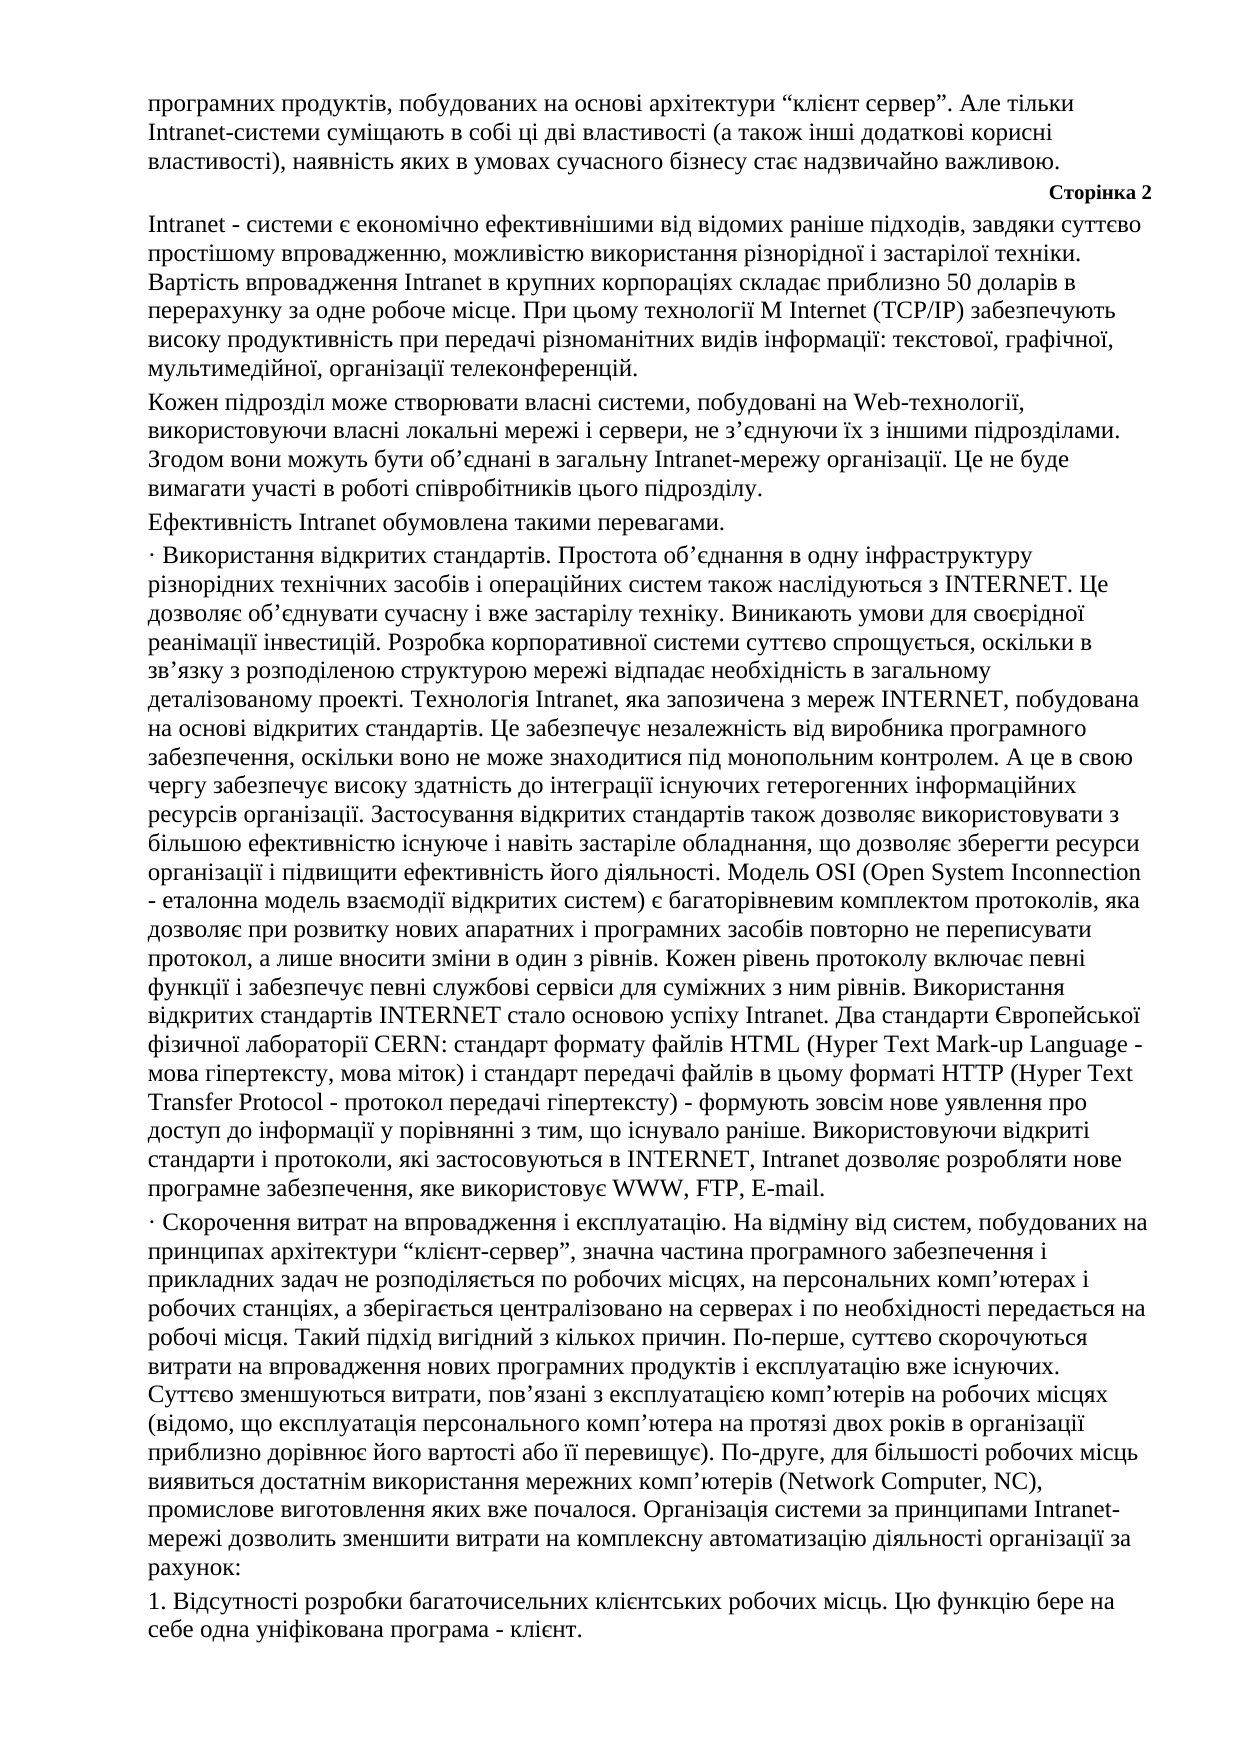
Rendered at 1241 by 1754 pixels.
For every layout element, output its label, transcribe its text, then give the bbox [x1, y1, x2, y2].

text 1. Відсутності розробки багаточисельних клієнтських робочих місць. Цю функцію бере на себе одна уніфікована програма - клієнт. [148, 1586, 1152, 1643]
text Сторінка 2 [148, 180, 1152, 204]
text · Використання відкритих стандартів. Простота об’єднання в одну інфраструктуру різнорідних технічних засобів і операційних систем також наслідуються з INTERNET. Це дозволяє об’єднувати сучасну і вже застарілу техніку. Виникають умови для своєрідної реанімації інвестицій. Розробка корпоративної системи суттєво спрощується, оскільки в зв’язку з розподіленою структурою мережі відпадає необхідність в загальному деталізованому проекті. Технологія Intranet, яка запозичена з мереж INTERNET, побудована на основі відкритих стандартів. Це забезпечує незалежність від виробника програмного забезпечення, оскільки воно не може знаходитися під монопольним контролем. А це в свою чергу забезпечує високу здатність до інтеграції існуючих гетерогенних інформаційних ресурсів організації. Застосування відкритих стандартів також дозволяє використовувати з більшою ефективністю існуюче і навіть застаріле обладнання, що дозволяє зберегти ресурси організації і підвищити ефективність його діяльності. Модель OSI (Open System Inconnection - еталонна модель взаємодії відкритих систем) є багаторівневим комплектом протоколів, яка дозволяє при розвитку нових апаратних і програмних засобів повторно не переписувати протокол, а лише вносити зміни в один з рівнів. Кожен рівень протоколу включає певні функції і забезпечує певні службові сервіси для суміжних з ним рівнів. Використання відкритих стандартів INTERNET стало основою успіху Intranet. Два стандарти Європейської фізичної лабораторії CERN: стандарт формату файлів HTML (Hyper Text Mark-up Language - мова гіпертексту, мова міток) і стандарт передачі файлів в цьому форматі HTTP (Hyper Text Transfer Protocol - протокол передачі гіпертексту) - формують зовсім нове уявлення про доступ до інформації у порівнянні з тим, що існувало раніше. Використовуючи відкриті стандарти і протоколи, які застосовуються в INTERNET, Intranet дозволяє розробляти нове програмне забезпечення, яке використовує WWW, FTP, E-mail. [148, 541, 1152, 1202]
text · Скорочення витрат на впровадження і експлуатацію. На відміну від систем, побудованих на принципах архітектури “клієнт-сервер”, значна частина програмного забезпечення і прикладних задач не розподіляється по робочих місцях, на персональних комп’ютерах і робочих станціях, а зберігається централізовано на серверах і по необхідності передається на робочі місця. Такий підхід вигідний з кількох причин. По-перше, суттєво скорочуються витрати на впровадження нових програмних продуктів і експлуатацію вже існуючих. Суттєво зменшуються витрати, пов’язані з експлуатацією комп’ютерів на робочих місцях (відомо, що експлуатація персонального комп’ютера на протязі двох років в організації приблизно дорівнює його вартості або її перевищує). По-друге, для більшості робочих місць виявиться достатнім використання мережних комп’ютерів (Network Computer, NC), промислове виготовлення яких вже почалося. Організація системи за принципами Intranet-мережі дозволить зменшити витрати на комплексну автоматизацію діяльності організації за рахунок: [148, 1207, 1152, 1581]
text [148, 88, 1152, 175]
text Ефективність Intranet обумовлена такими перевагами. [148, 507, 1152, 536]
text Intranet - системи є економічно ефективнішими від відомих раніше підходів, завдяки суттєво простішому впровадженню, можливістю використання різнорідної і застарілої техніки. Вартість впровадження Intranet в крупних корпораціях складає приблизно 50 доларів в перерахунку за одне робоче місце. При цьому технології М Internet (TCP/IP) забезпечують високу продуктивність при передачі різноманітних видів інформації: текстової, графічної, мультимедійної, організації телеконференцій. [148, 209, 1152, 382]
text Кожен підрозділ може створювати власні системи, побудовані на Web-технології, використовуючи власні локальні мережі і сервери, не з’єднуючи їх з іншими підрозділами. Згодом вони можуть бути об’єднані в загальну Intranet-мережу організації. Це не буде вимагати участі в роботі співробітників цього підрозділу. [148, 387, 1152, 502]
